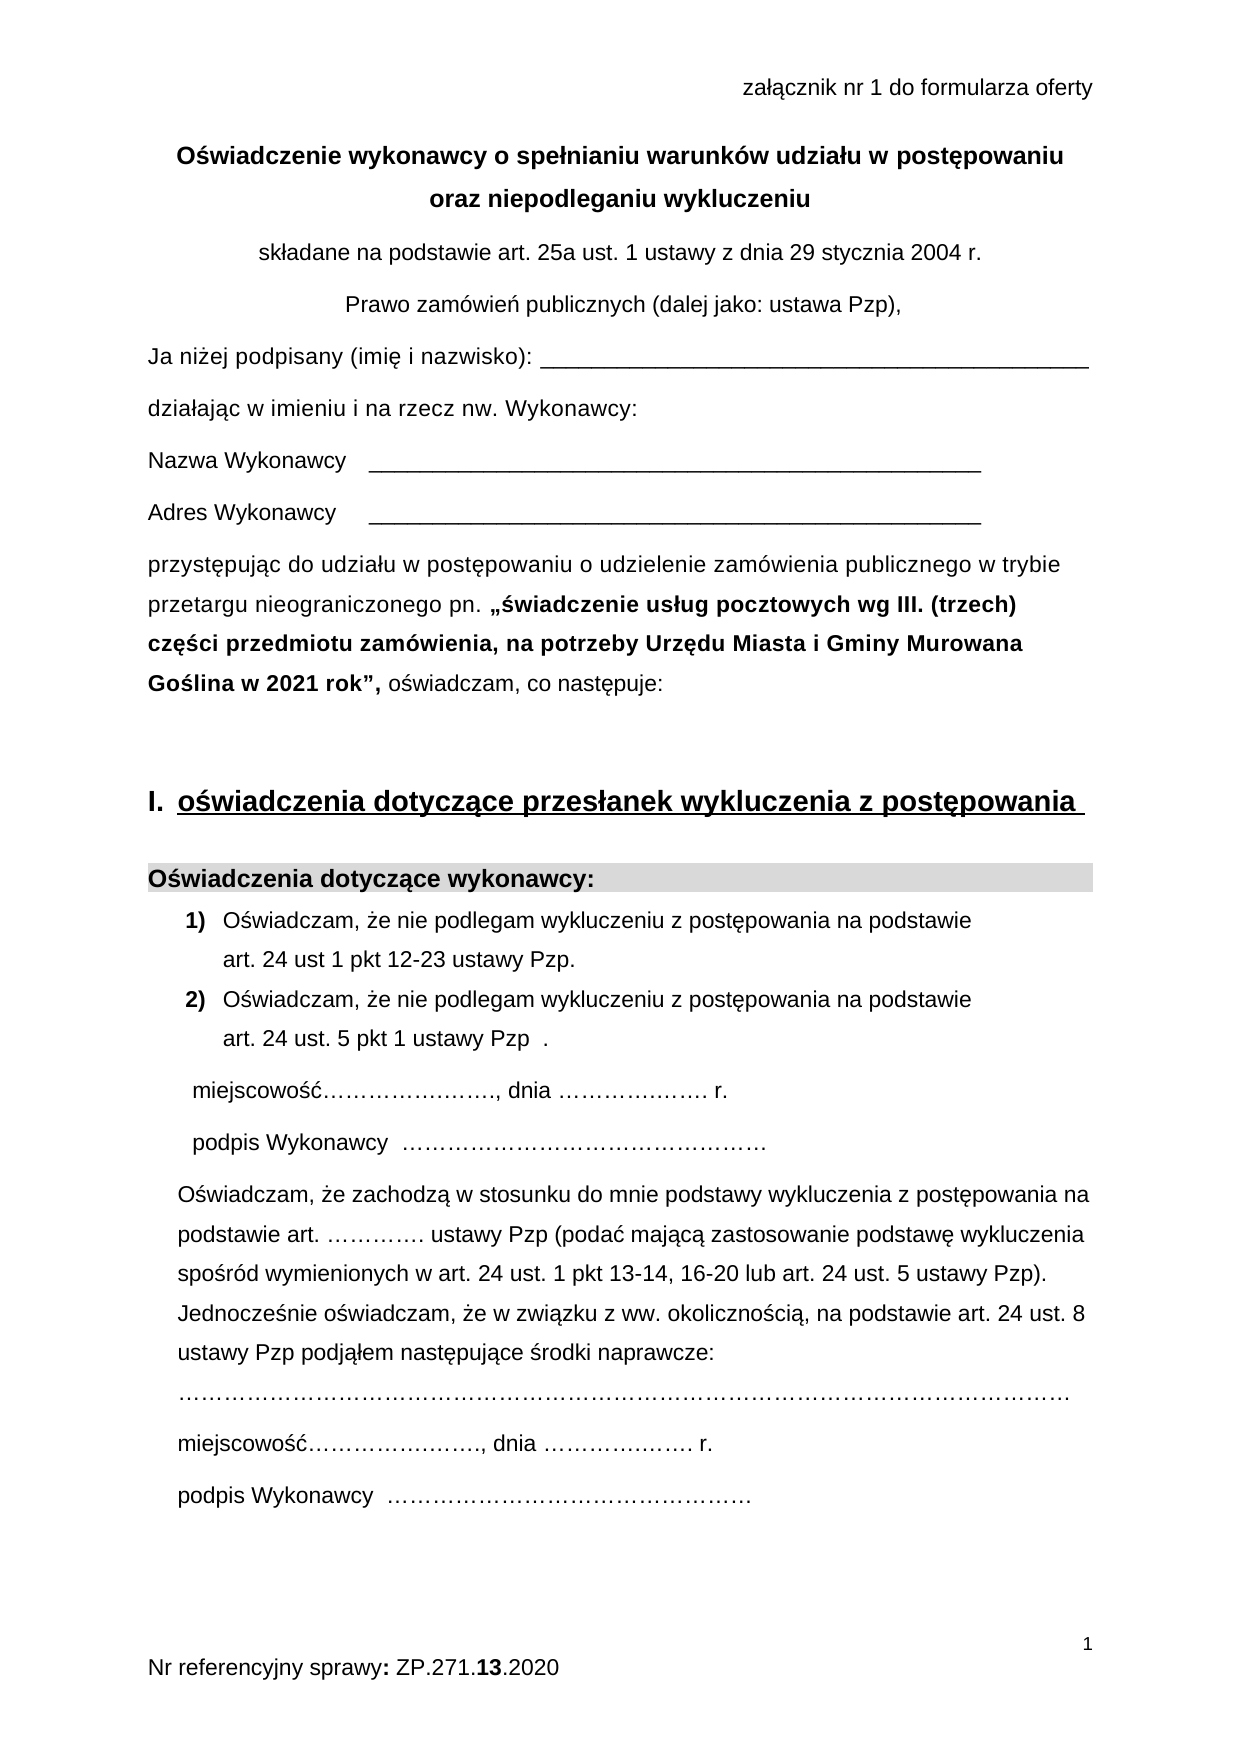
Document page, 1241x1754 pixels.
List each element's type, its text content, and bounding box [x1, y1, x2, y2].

list Oświadczam, że nie podlegam wykluczeniu z postępowania na podstawie art. 24 ust 1 pkt 12-23 ustawy Pzp. [185, 907, 1093, 972]
text Nazwa Wykonawcy ________________________________________________ [148, 447, 1093, 474]
list miejscowość…………….……., dnia ………….……. r. [192, 1077, 1093, 1103]
list oświadczenia dotyczące przesłanek wykluczenia z postępowania [148, 784, 1093, 818]
text przystępując do udziału w postępowaniu o udzielenie zamówienia publicznego w trybie przetargu nieograniczonego pn. „świadczenie usług pocztowych wg III. (trzech) części przedmiotu zamówienia, na potrzeby Urzędu Miasta i Gminy Murowana Goślina w 2021 rok”, oświadczam, co następuje: [148, 551, 1093, 696]
text działając w imieniu i na rzecz nw. Wykonawcy: [148, 395, 1093, 422]
text podpis Wykonawcy ………………………………………… [177, 1482, 1093, 1509]
list Oświadczam, że nie podlegam wykluczeniu z postępowania na podstawie art. 24 ust. 5 pkt 1 ustawy Pzp . [185, 986, 1093, 1051]
text podpis Wykonawcy ………………………………………… [192, 1129, 1093, 1155]
text Oświadczam, że zachodzą w stosunku do mnie podstawy wykluczenia z postępowania na podstawie art. …………. ustawy Pzp (podać mającą zastosowanie podstawę wykluczenia spośród wymienionych w art. 24 ust. 1 pkt 13-14, 16-20 lub art. 24 ust. 5 ustawy Pzp). Jednocześnie oświadczam, że w związku z ww. okolicznością, na podstawie art. 24 ust. 8 ustawy Pzp podjąłem następujące środki naprawcze: ……………………………………………………………………………………………………… [177, 1181, 1093, 1405]
text Ja niżej podpisany (imię i nazwisko): ___________________________________________ [148, 343, 1093, 370]
text Oświadczenie wykonawcy o spełnianiu warunków udziału w postępowaniu oraz niepodleganiu wykluczeniu [148, 141, 1093, 212]
text Oświadczenia dotyczące wykonawcy: [148, 863, 1093, 892]
text Prawo zamówień publicznych (dalej jako: ustawa Pzp), [148, 291, 1093, 318]
text Adres Wykonawcy ________________________________________________ [148, 499, 1093, 526]
text składane na podstawie art. 25a ust. 1 ustawy z dnia 29 stycznia 2004 r. [148, 239, 1093, 266]
list miejscowość…………….……., dnia ………….……. r. [177, 1430, 1093, 1457]
